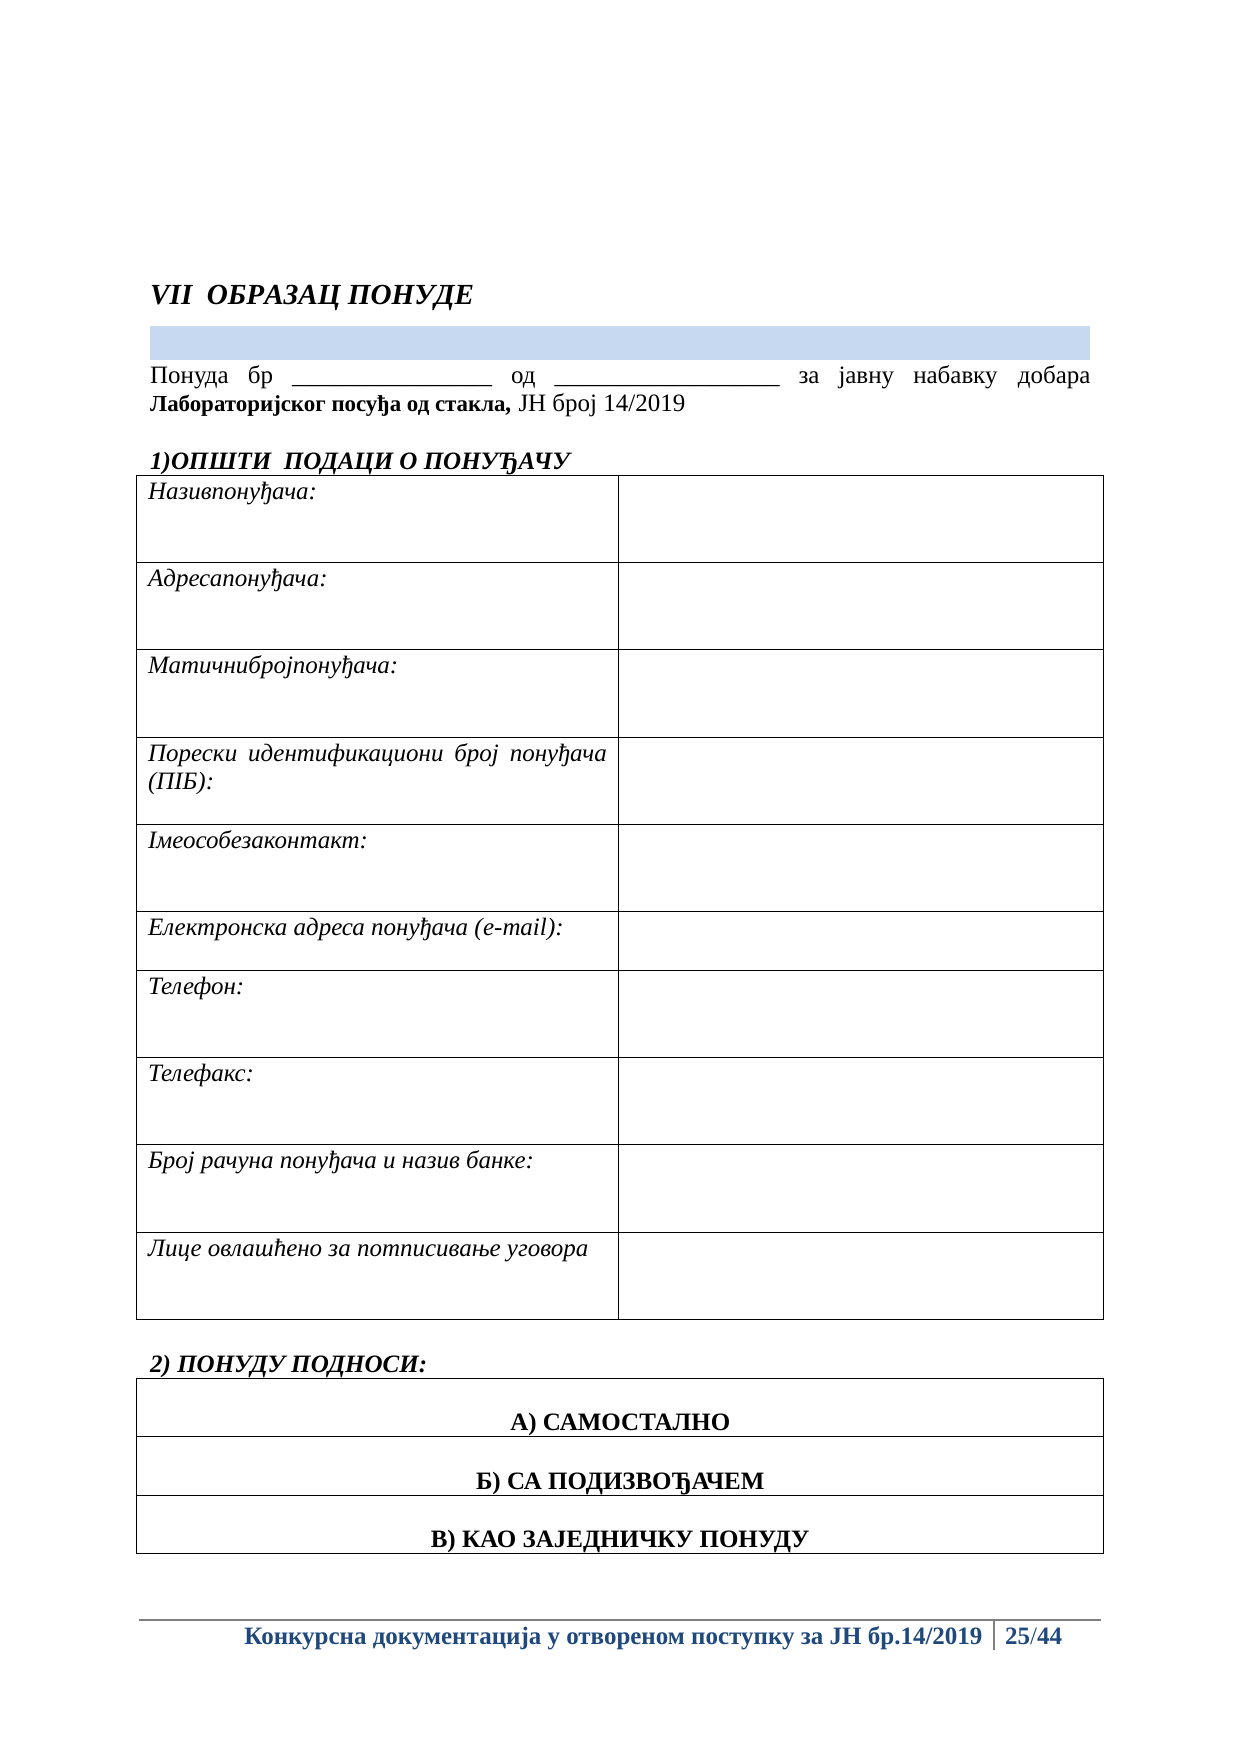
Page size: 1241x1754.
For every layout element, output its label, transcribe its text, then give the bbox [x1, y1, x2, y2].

table_cell [619, 825, 1103, 911]
table_cell [619, 912, 1103, 970]
table_header А) САМОСТАЛНО [137, 1379, 1103, 1436]
table_cell [619, 1145, 1103, 1232]
table_cell Електронска адреса понуђача (e-mail): [137, 912, 618, 970]
table_cell Iмеособезаконтакт: [137, 825, 618, 911]
text 2) ПОНУДУ ПОДНОСИ: [150, 1349, 1090, 1377]
table_cell Лице овлашћено за потписивање уговора [137, 1233, 618, 1319]
table_cell Адресапонуђача: [137, 563, 618, 649]
table_header Називпонуђача: [137, 476, 618, 562]
table_header [619, 476, 1103, 562]
table_cell Б) СА ПОДИЗВОЂАЧЕМ [137, 1437, 1103, 1494]
table_cell Матичнибројпонуђача: [137, 650, 618, 737]
table_cell [619, 563, 1103, 649]
table_cell Телефакс: [137, 1058, 618, 1144]
table_cell [619, 1058, 1103, 1144]
table_cell В) КАО ЗАЈЕДНИЧКУ ПОНУДУ [137, 1496, 1103, 1553]
table_cell [619, 650, 1103, 737]
table_cell Телефон: [137, 971, 618, 1057]
table_cell [619, 971, 1103, 1057]
table_cell Број рачуна понуђача и назив банке: [137, 1145, 618, 1232]
text VII ОБРАЗАЦ ПОНУДЕ [150, 277, 1090, 311]
table_cell [619, 1233, 1103, 1319]
text 1)ОПШТИ ПОДАЦИ О ПОНУЂАЧУ [150, 446, 1090, 475]
table_cell Порески идентификациони број понуђача (ПIБ): [137, 738, 618, 824]
table_cell [619, 738, 1103, 824]
text Понуда бр ________________ од __________________ за јавну набавку добара Лабораторијског посуђа од стакла, ЈН број 14/2019 [150, 360, 1090, 417]
